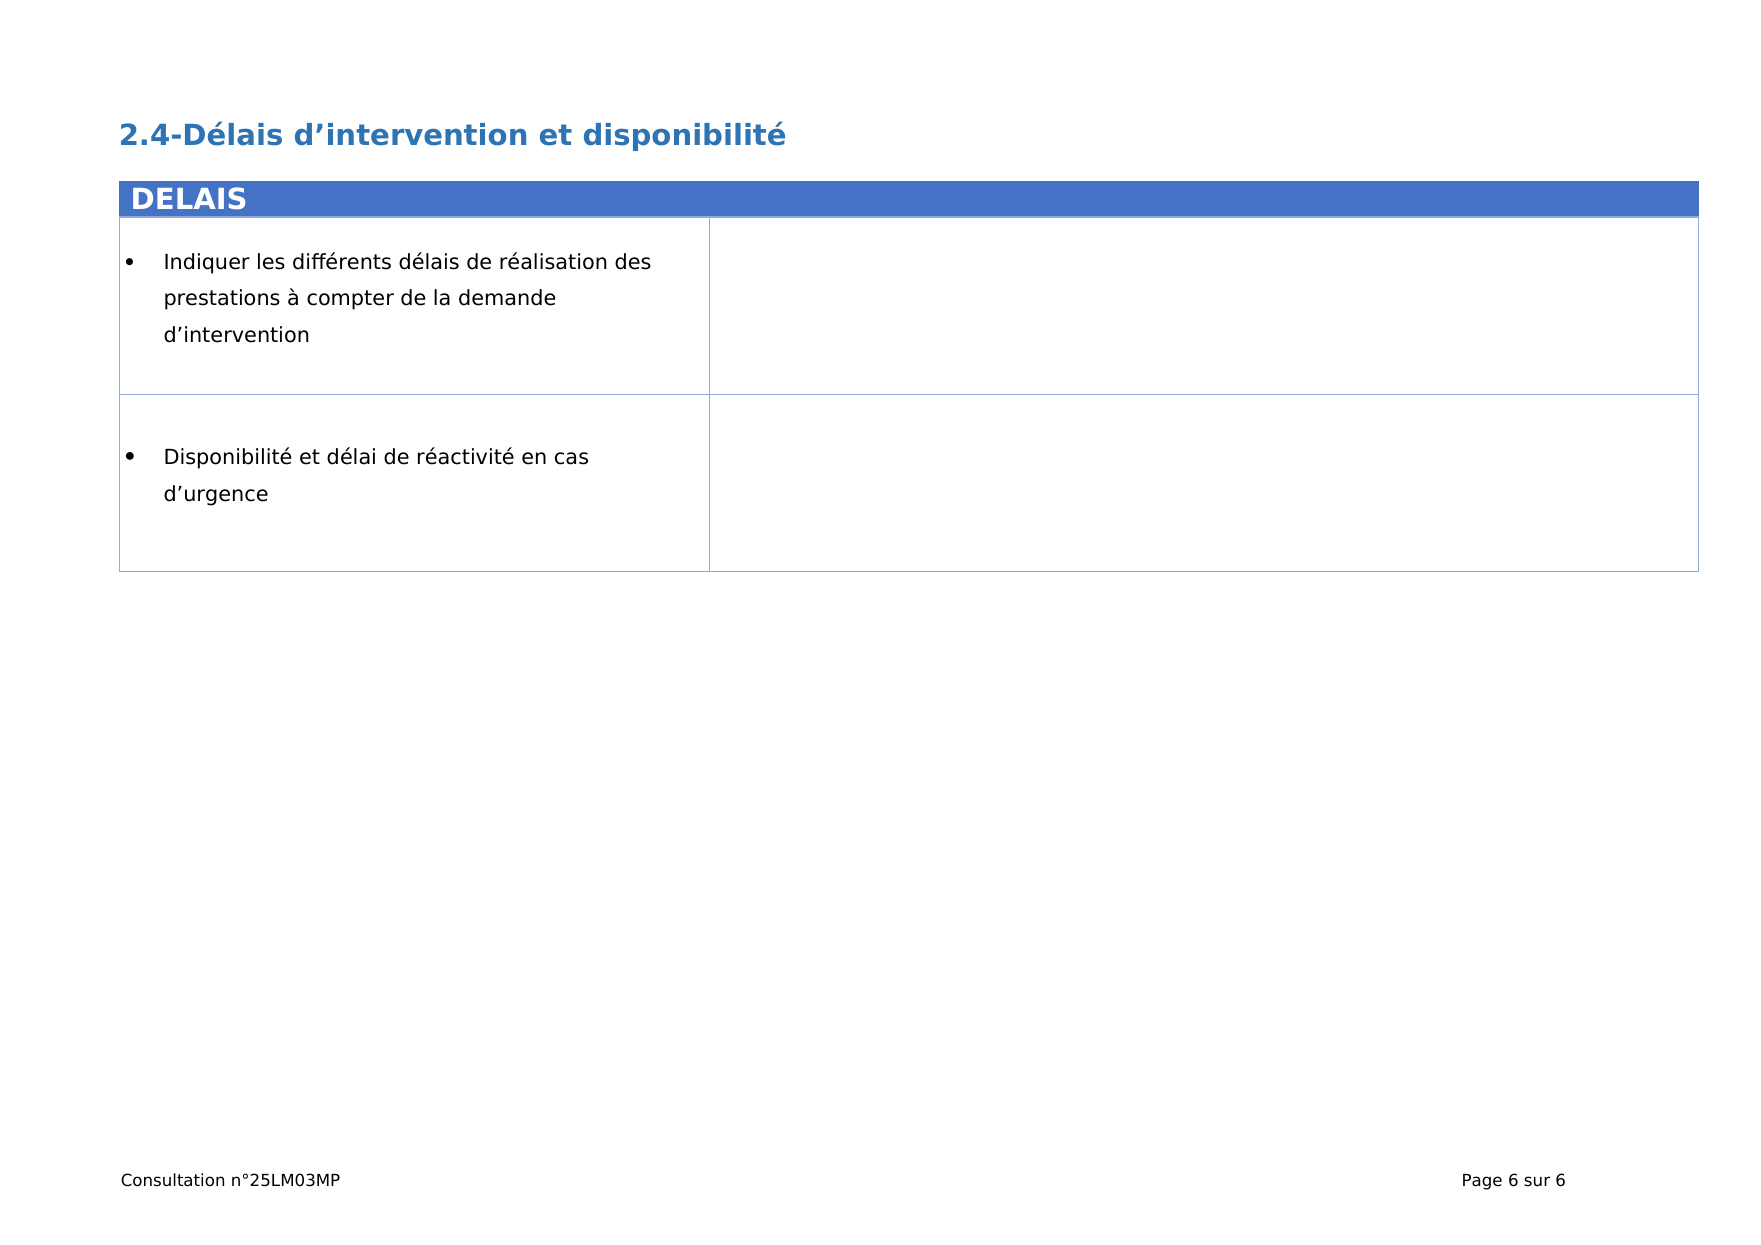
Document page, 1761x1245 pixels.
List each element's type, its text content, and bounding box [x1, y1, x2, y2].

table_cell Disponibilité et délai de réactivité en cas d’urgence [120, 395, 709, 571]
table_header DELAIS [120, 182, 1698, 216]
table_cell [710, 218, 1698, 394]
table_cell [710, 395, 1698, 571]
text 2.4-Délais d’intervention et disponibilité [118, 118, 1668, 152]
table_cell Indiquer les différents délais de réalisation des prestations à compter de la demande d’intervention [120, 218, 709, 394]
